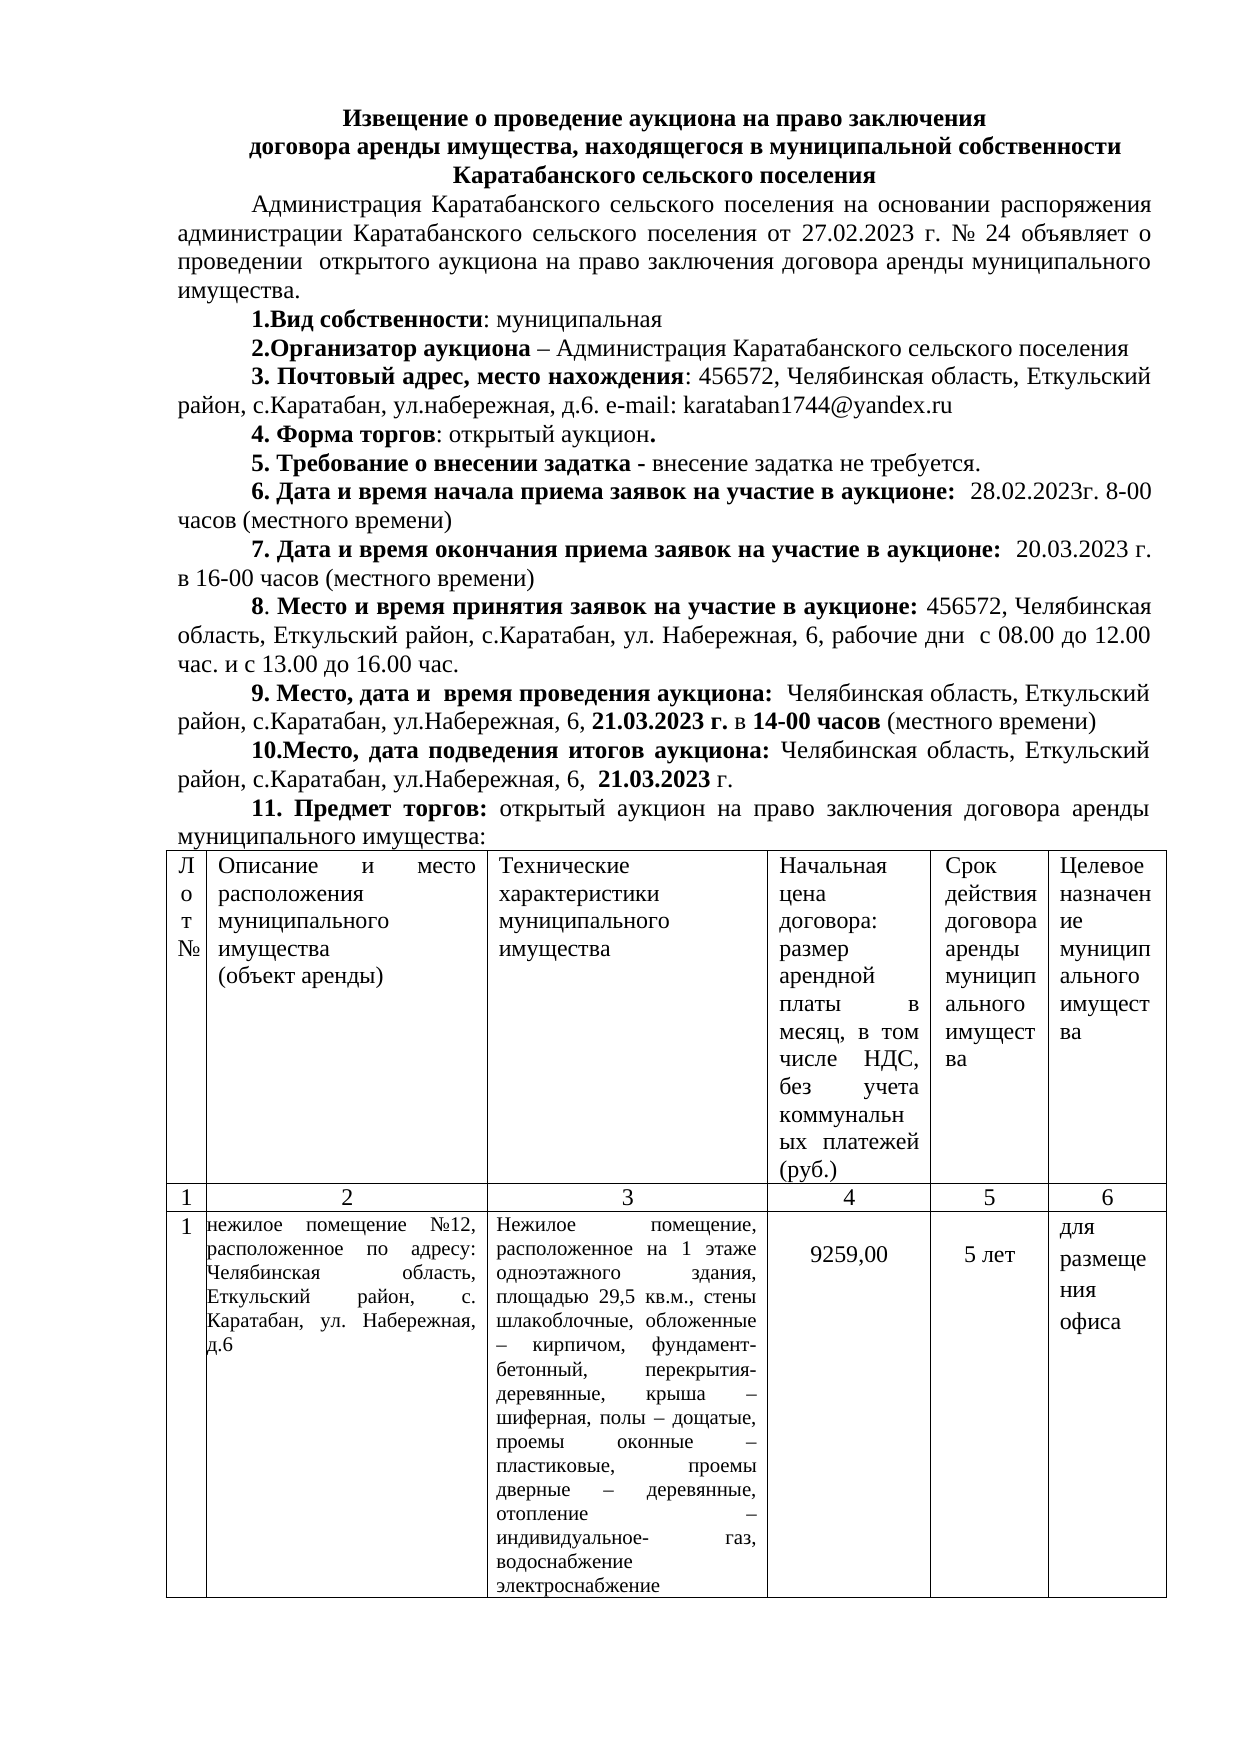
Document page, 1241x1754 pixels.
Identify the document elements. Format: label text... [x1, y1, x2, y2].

table_header Описание и место расположения муниципального имущества (объект аренды) [207, 851, 487, 1182]
text Администрация Каратабанского сельского поселения на основании распоряжения администрации Каратабанского сельского поселения от 27.02.2023 г. № 24 объявляет о проведении открытого аукциона на право заключения договора аренды муниципального имущества. [177, 189, 1152, 304]
table_cell 9259,00 [768, 1212, 930, 1597]
text 10.Место, дата подведения итогов аукциона: Челябинская область, Еткульский район, с.Каратабан, ул.Набережная, 6, 21.03.2023 г. [177, 735, 1150, 793]
table_cell 1 [167, 1184, 206, 1211]
table_cell 6 [1049, 1184, 1166, 1211]
text 1.Вид собственности: муниципальная [177, 304, 1152, 333]
text 5. Требование о внесении задатка - внесение задатка не требуется. [177, 448, 1152, 476]
table_cell 5 [931, 1184, 1048, 1211]
text 8. Место и время принятия заявок на участие в аукционе: 456572, Челябинская область, Еткульский район, с.Каратабан, ул. Набережная, 6, рабочие дни с 08.00 до 12.00 час. и с 13.00 до 16.00 час. [177, 591, 1152, 678]
table_cell Нежилое помещение, расположенное на 1 этаже одноэтажного здания, площадью 29,5 кв.м., стены шлакоблочные, обложенные – кирпичом, фундамент- бетонный, перекрытия- деревянные, крыша – шиферная, полы – дощатые, проемы оконные – пластиковые, проемы дверные – деревянные, отопление – индивидуальное- газ, водоснабжение электроснабжение [488, 1212, 767, 1597]
table_cell для размещения офиса [1049, 1212, 1166, 1597]
table_header Лот № [167, 851, 206, 1182]
text 3. Почтовый адрес, место нахождения: 456572, Челябинская область, Еткульский район, с.Каратабан, ул.набережная, д.6. е-mail: karataban1744@yandex.ru [177, 361, 1152, 419]
table_cell 2 [207, 1184, 487, 1211]
text 9. Место, дата и время проведения аукциона: Челябинская область, Еткульский район, с.Каратабан, ул.Набережная, 6, 21.03.2023 г. в 14-00 часов (местного времени) [177, 678, 1150, 735]
table_header Целевое назначение муниципального имущества [1049, 851, 1166, 1182]
table_header Срок действия договора аренды муниципального имущества [931, 851, 1048, 1182]
table_cell 1 [167, 1212, 206, 1597]
table_cell 5 лет [931, 1212, 1048, 1597]
text 6. Дата и время начала приема заявок на участие в аукционе: 28.02.2023г. 8-00 часов (местного времени) [177, 476, 1152, 534]
text Извещение о проведение аукциона на право заключения [177, 103, 1152, 131]
table_cell 3 [488, 1184, 767, 1211]
text Каратабанского сельского поселения [177, 160, 1152, 189]
table_cell 4 [768, 1184, 930, 1211]
table_header Начальная цена договора: размер арендной платы в месяц, в том числе НДС, без учета коммунальных платежей (руб.) [768, 851, 930, 1182]
text 11. Предмет торгов: открытый аукцион на право заключения договора аренды муниципального имущества: [177, 793, 1150, 850]
text 2.Организатор аукциона – Администрация Каратабанского сельского поселения [177, 333, 1152, 361]
text 7. Дата и время окончания приема заявок на участие в аукционе: 20.03.2023 г. в 16-00 часов (местного времени) [177, 534, 1152, 591]
table_cell нежилое помещение №12, расположенное по адресу: Челябинская область, Еткульский район, с. Каратабан, ул. Набережная, д.6 [207, 1212, 487, 1597]
text 4. Форма торгов: открытый аукцион. [177, 419, 1152, 448]
table_header Технические характеристики муниципального имущества [488, 851, 767, 1182]
text договора аренды имущества, находящегося в муниципальной собственности [177, 131, 1152, 160]
